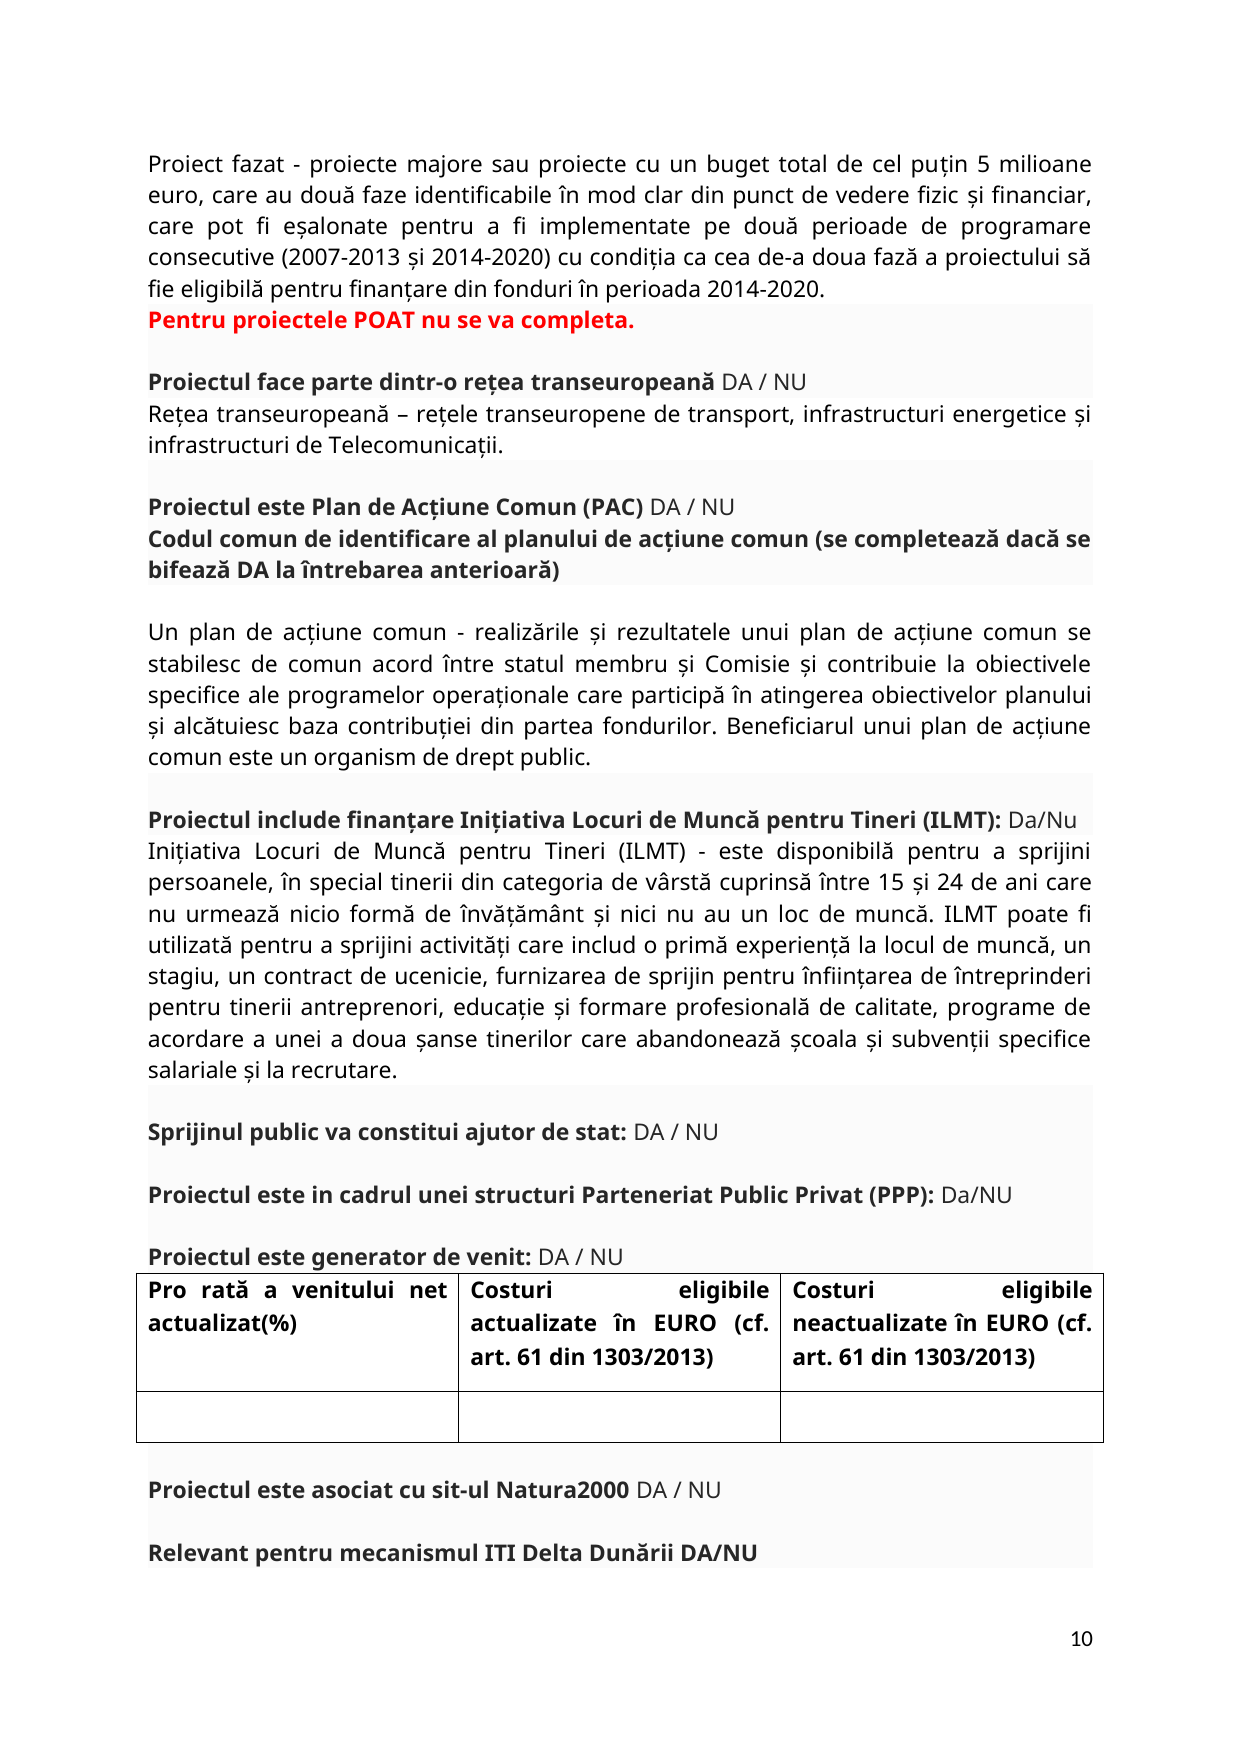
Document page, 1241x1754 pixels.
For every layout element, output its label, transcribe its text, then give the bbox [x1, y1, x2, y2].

text Proiectul este asociat cu sit-ul Natura2000 DA / NU [148, 1474, 1093, 1506]
text Pentru proiectele POAT nu se va completa. [148, 304, 1093, 335]
text Proiectul include finanțare Inițiativa Locuri de Muncă pentru Tineri (ILMT): Da/Nu [148, 804, 1093, 835]
text Rețea transeuropeană – rețele transeuropene de transport, infrastructuri energetice și infrastructuri de Telecomunicații. [148, 398, 1093, 460]
table_header Pro rată a venitului net actualizat(%) [137, 1274, 458, 1391]
text Proiectul este Plan de Acțiune Comun (PAC) DA / NU [148, 491, 1093, 523]
text Codul comun de identificare al planului de acțiune comun (se completează dacă se bifează DA la întrebarea anterioară) [148, 523, 1093, 585]
text Proiectul este in cadrul unei structuri Parteneriat Public Privat (PPP): Da/NU [148, 1179, 1093, 1210]
text Sprijinul public va constitui ajutor de stat: DA / NU [148, 1116, 1093, 1148]
text Inițiativa Locuri de Muncă pentru Tineri (ILMT) - este disponibilă pentru a sprijini persoanele, în special tinerii din categoria de vârstă cuprinsă între 15 şi 24 de ani care nu urmează nicio formă de învăţământ şi nici nu au un loc de muncă. ILMT poate fi utilizată pentru a sprijini activități care includ o primă experiență la locul de muncă, un stagiu, un contract de ucenicie, furnizarea de sprijin pentru înființarea de întreprinderi pentru tinerii antreprenori, educație și formare profesională de calitate, programe de acordare a unei a doua șanse tinerilor care abandonează școala și subvenții specifice salariale și la recrutare. [148, 835, 1093, 1085]
table_cell [459, 1392, 780, 1442]
text Relevant pentru mecanismul ITI Delta Dunării DA/NU [148, 1537, 1093, 1568]
table_header Costuri eligibile actualizate în EURO (cf. art. 61 din 1303/2013) [459, 1274, 780, 1391]
text Un plan de acțiune comun - realizările și rezultatele unui plan de acțiune comun se stabilesc de comun acord între statul membru și Comisie și contribuie la obiectivele specifice ale programelor operaționale care participă în atingerea obiectivelor planului și alcătuiesc baza contribuției din partea fondurilor. Beneficiarul unui plan de acțiune comun este un organism de drept public. [148, 616, 1093, 773]
table_header Costuri eligibile neactualizate în EURO (cf. art. 61 din 1303/2013) [781, 1274, 1103, 1391]
table_cell [137, 1392, 458, 1442]
text Proiectul face parte dintr-o rețea transeuropeană DA / NU [148, 366, 1093, 398]
text Proiectul este generator de venit: DA / NU [148, 1241, 1093, 1273]
table_cell [781, 1392, 1103, 1442]
text Proiect fazat - proiecte majore sau proiecte cu un buget total de cel puţin 5 milioane euro, care au două faze identificabile în mod clar din punct de vedere fizic şi financiar, care pot fi eşalonate pentru a fi implementate pe două perioade de programare consecutive (2007-2013 şi 2014-2020) cu condiţia ca cea de-a doua fază a proiectului să fie eligibilă pentru finanţare din fonduri în perioada 2014-2020. [148, 148, 1093, 304]
